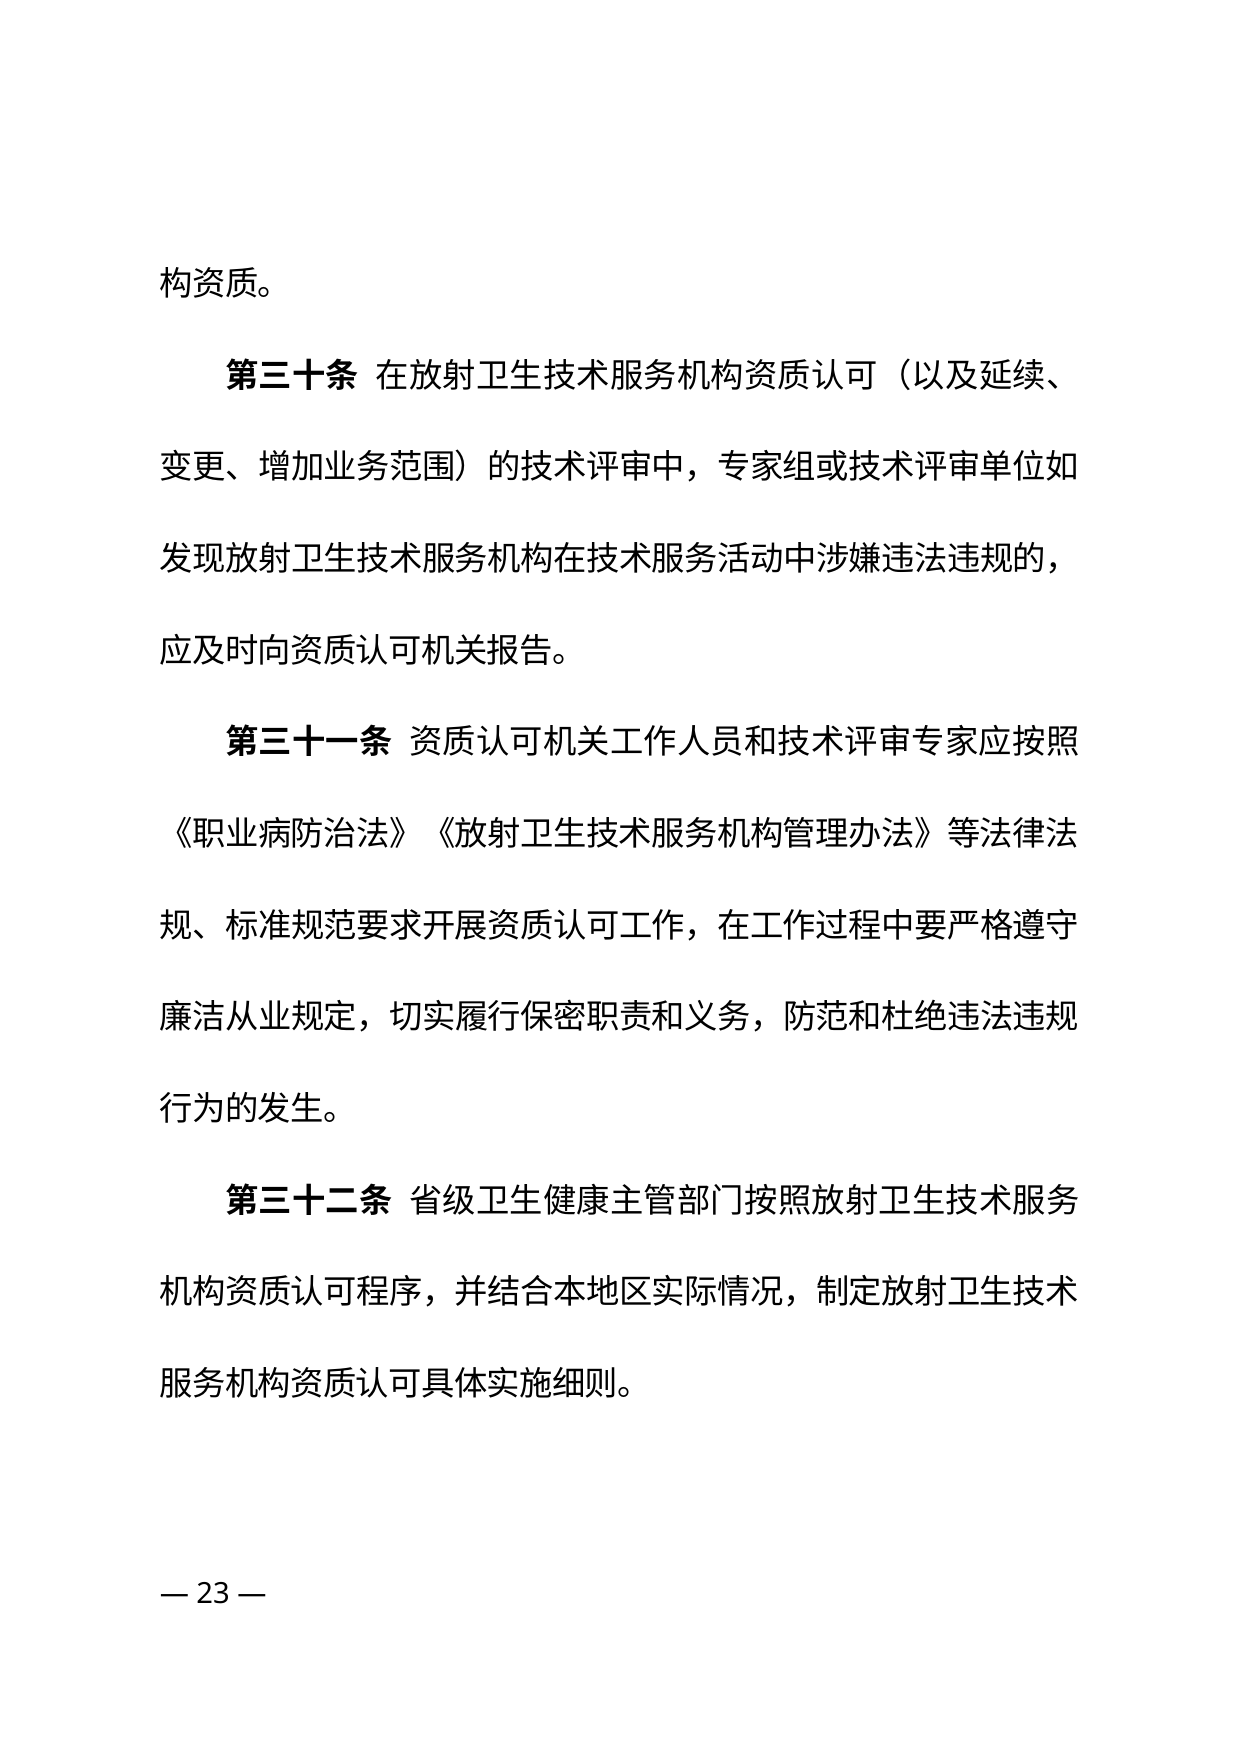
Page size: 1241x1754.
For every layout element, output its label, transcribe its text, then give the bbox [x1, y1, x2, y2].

text 第三十二条 省级卫生健康主管部门按照放射卫生技术服务机构资质认可程序，并结合本地区实际情况，制定放射卫生技术服务机构资质认可具体实施细则。 [159, 1152, 1081, 1427]
text 第三十条 在放射卫生技术服务机构资质认可（以及延续、变更、增加业务范围）的技术评审中，专家组或技术评审单位如发现放射卫生技术服务机构在技术服务活动中涉嫌违法违规的，应及时向资质认可机关报告。 [159, 327, 1081, 694]
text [159, 235, 1081, 327]
text 第三十一条 资质认可机关工作人员和技术评审专家应按照《职业病防治法》《放射卫生技术服务机构管理办法》等法律法规、标准规范要求开展资质认可工作，在工作过程中要严格遵守廉洁从业规定，切实履行保密职责和义务，防范和杜绝违法违规行为的发生。 [159, 694, 1081, 1152]
